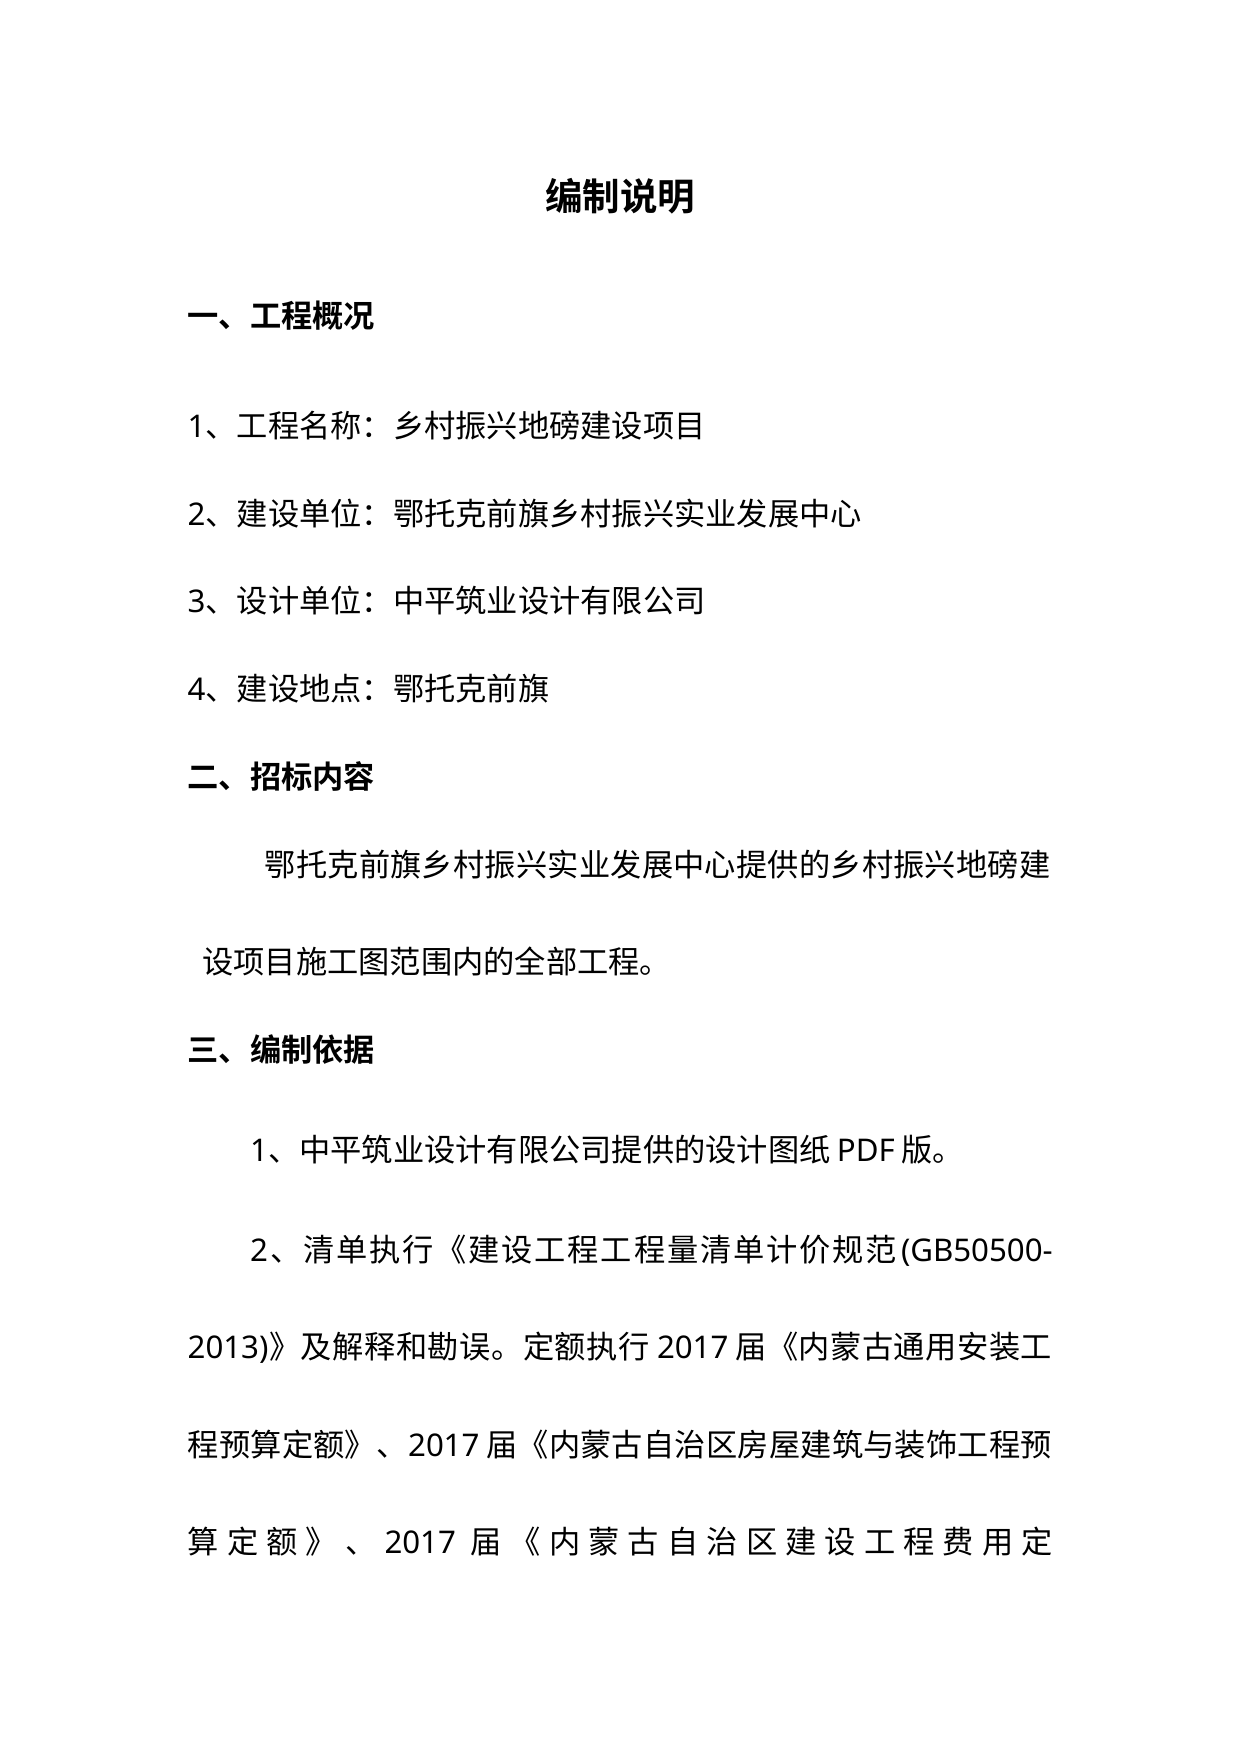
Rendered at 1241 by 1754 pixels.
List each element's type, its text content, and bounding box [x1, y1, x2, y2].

list 1、工程名称：乡村振兴地磅建设项目 [187, 391, 1053, 456]
list 三、编制依据 [187, 1015, 1053, 1080]
list 一、工程概况 [187, 281, 1053, 346]
list 4、建设地点：鄂托克前旗 [187, 654, 1053, 719]
list 二、招标内容 [187, 742, 1053, 807]
text 编制说明 [187, 162, 1053, 227]
list 鄂托克前旗乡村振兴实业发展中心提供的乡村振兴地磅建设项目施工图范围内的全部工程。 [202, 830, 1053, 992]
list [187, 1215, 1053, 1573]
list 2、建设单位：鄂托克前旗乡村振兴实业发展中心 [187, 479, 1053, 544]
text 3、设计单位：中平筑业设计有限公司 [187, 567, 1053, 632]
text 1、中平筑业设计有限公司提供的设计图纸PDF版。 [187, 1115, 1053, 1180]
